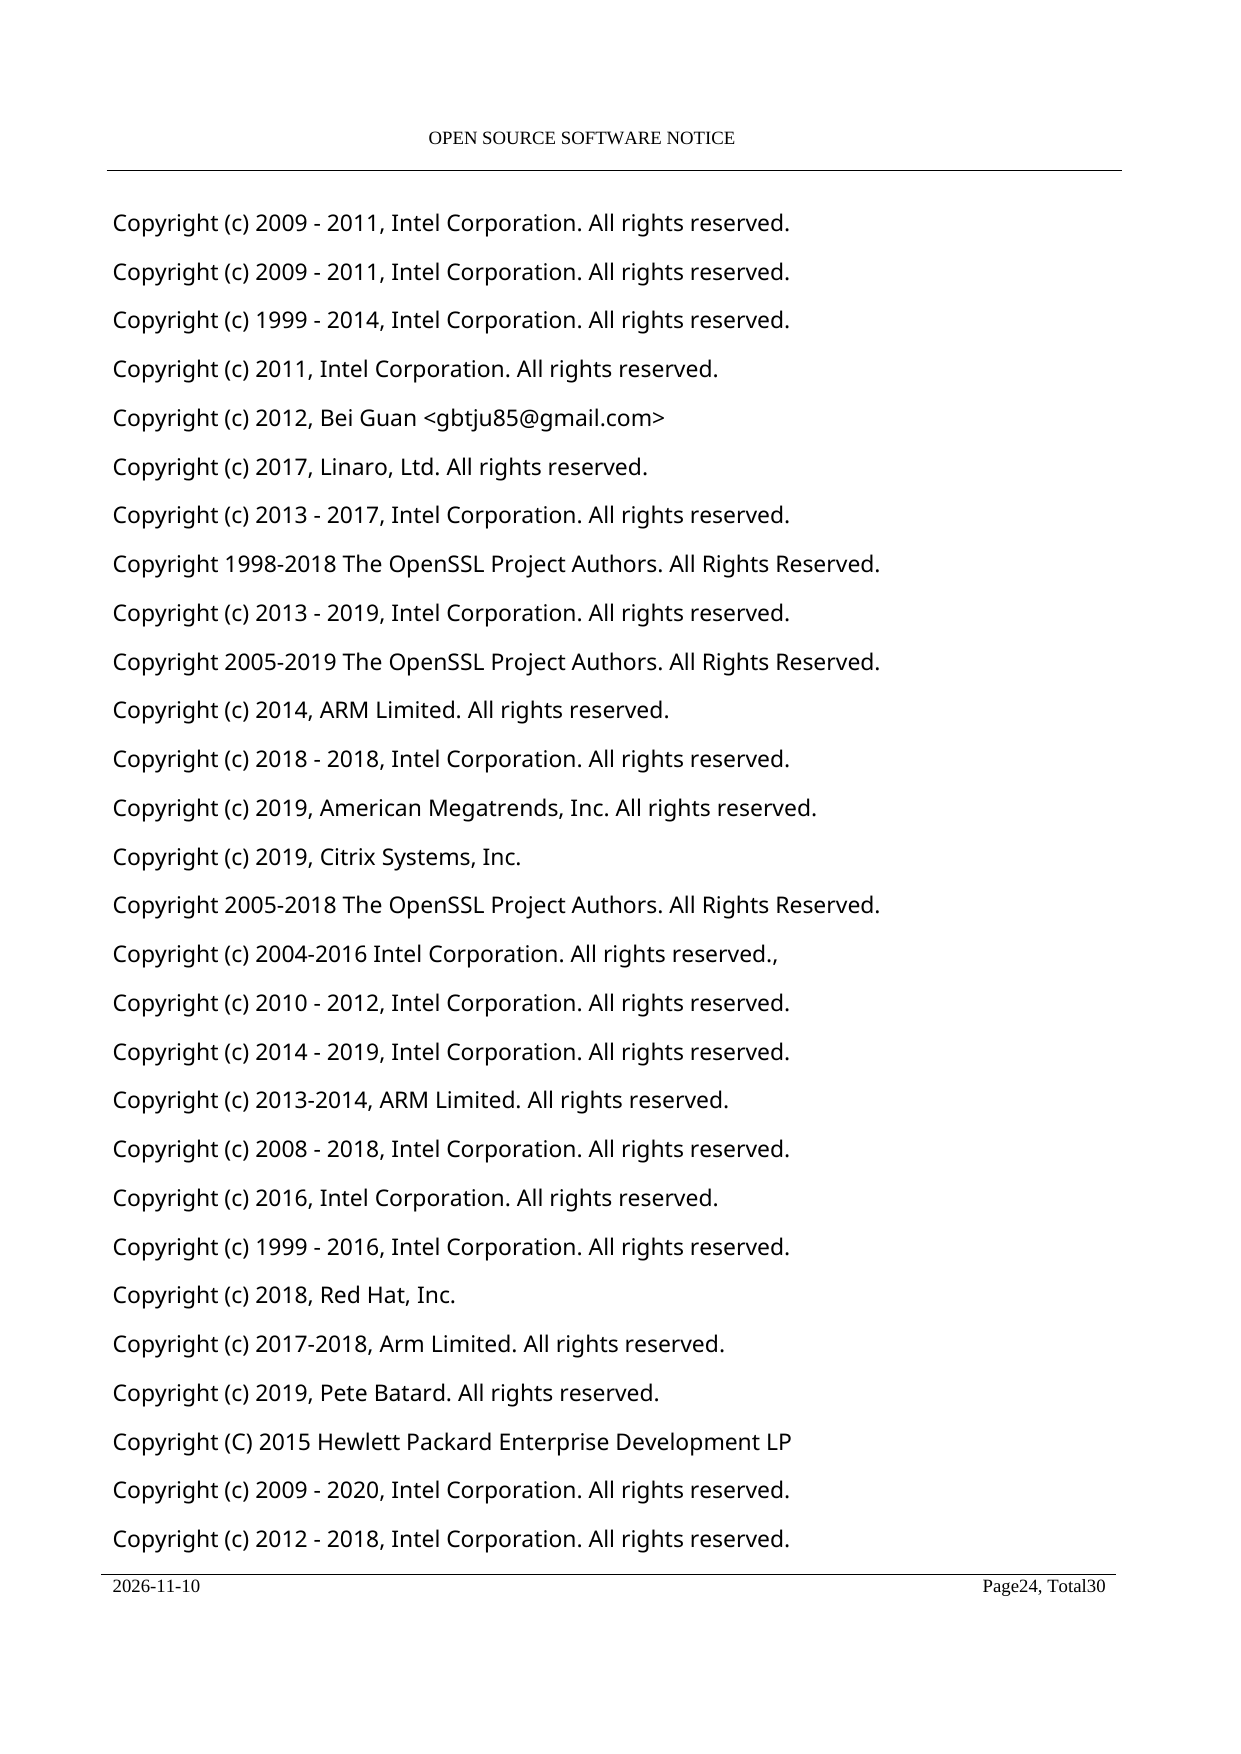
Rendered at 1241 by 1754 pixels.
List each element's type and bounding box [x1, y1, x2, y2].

text [112, 206, 1128, 1555]
